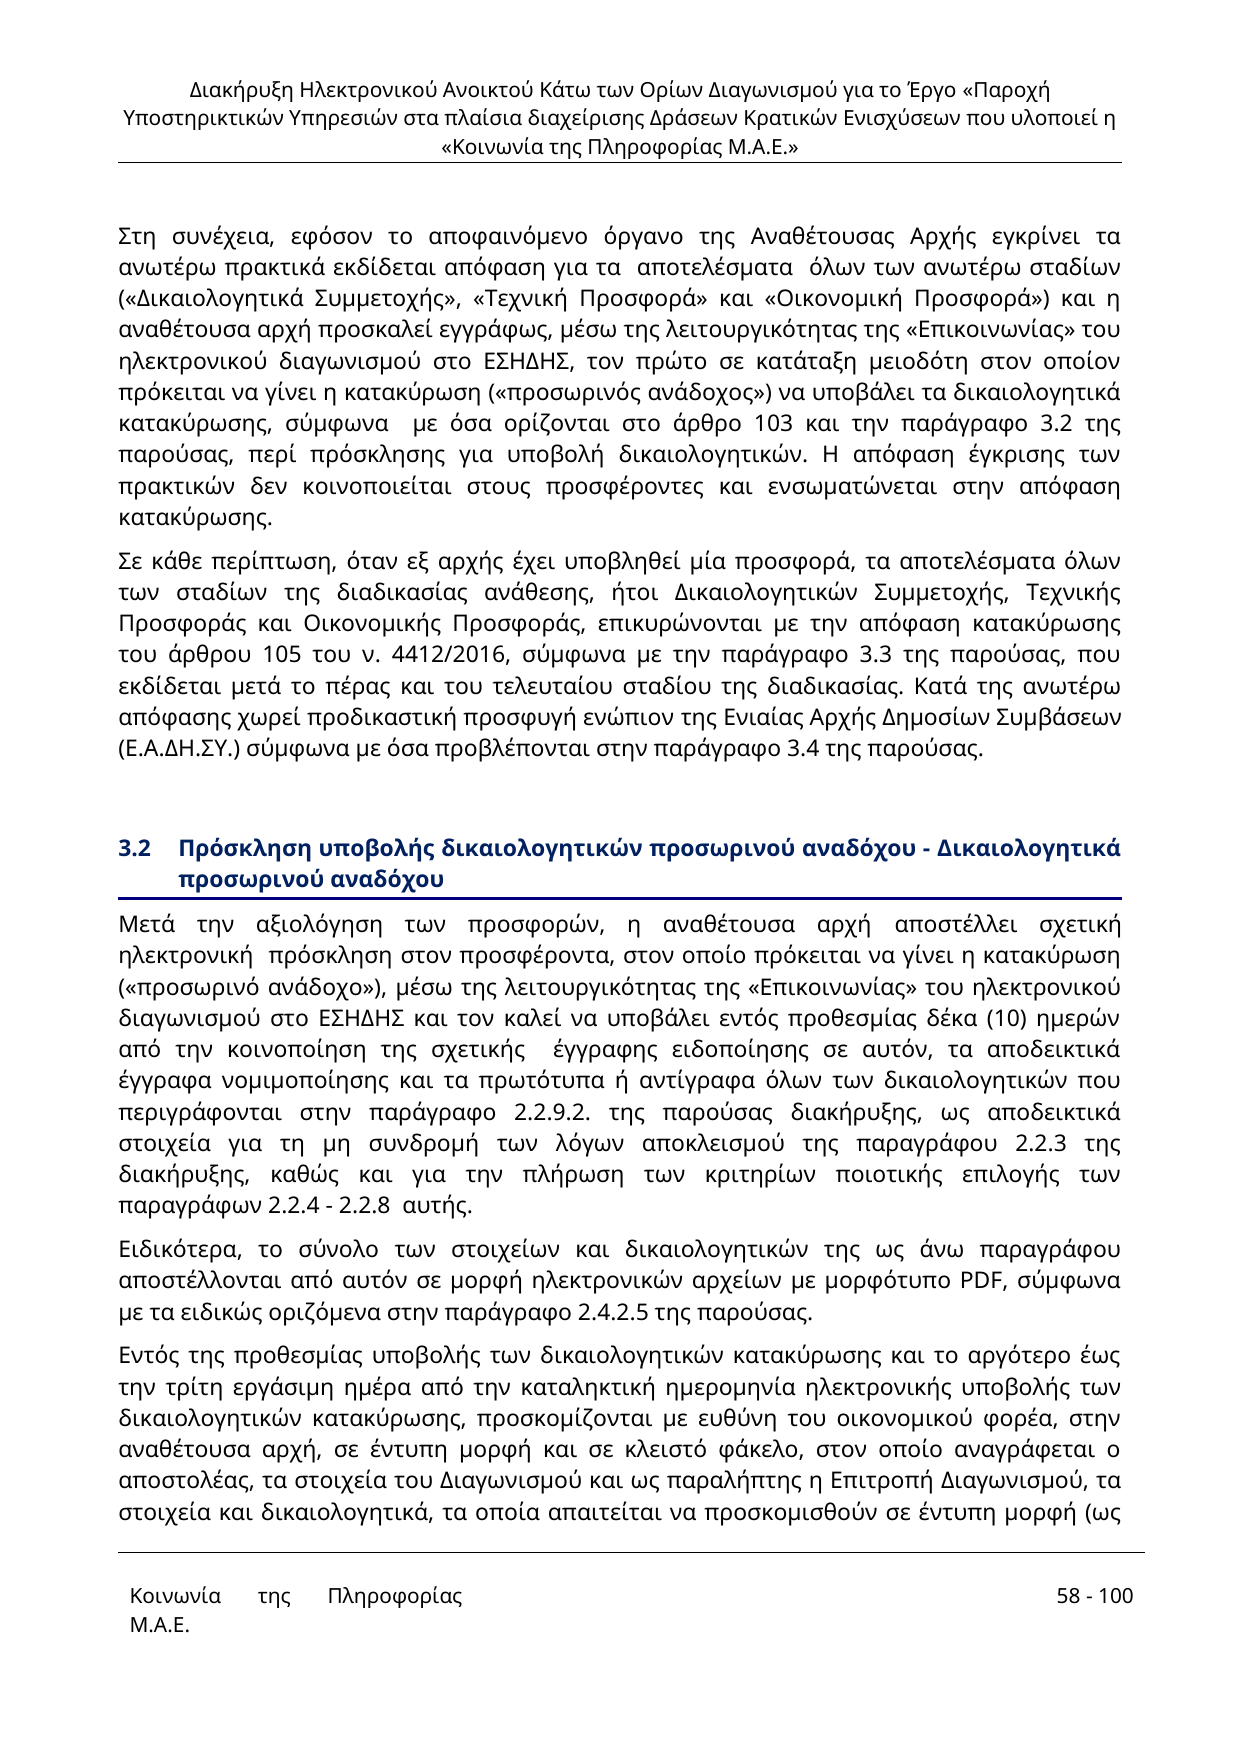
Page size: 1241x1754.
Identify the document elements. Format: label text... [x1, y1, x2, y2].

subtitle Πρόσκληση υποβολής δικαιολογητικών προσωρινού αναδόχου - Δικαιολογητικά προσωρινού αναδόχου [118, 832, 1122, 897]
text Σε κάθε περίπτωση, όταν εξ αρχής έχει υποβληθεί μία προσφορά, τα αποτελέσματα όλων των σταδίων της διαδικασίας ανάθεσης, ήτοι Δικαιολογητικών Συμμετοχής, Τεχνικής Προσφοράς και Οικονομικής Προσφοράς, επικυρώνονται με την απόφαση κατακύρωσης του άρθρου 105 του ν. 4412/2016, σύμφωνα με την παράγραφο 3.3 της παρούσας, που εκδίδεται μετά το πέρας και του τελευταίου σταδίου της διαδικασίας. Κατά της ανωτέρω απόφασης χωρεί προδικαστική προσφυγή ενώπιον της Ενιαίας Αρχής Δημοσίων Συμβάσεων (Ε.Α.ΔΗ.ΣΥ.) σύμφωνα με όσα προβλέπονται στην παράγραφο 3.4 της παρούσας. [118, 545, 1122, 763]
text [118, 1339, 1122, 1527]
text Μετά την αξιολόγηση των προσφορών, η αναθέτουσα αρχή αποστέλλει σχετική ηλεκτρονική πρόσκληση στον προσφέροντα, στον οποίο πρόκειται να γίνει η κατακύρωση («προσωρινό ανάδοχο»), μέσω της λειτουργικότητας της «Επικοινωνίας» του ηλεκτρονικού διαγωνισμού στο ΕΣΗΔΗΣ και τον καλεί να υποβάλει εντός προθεσμίας δέκα (10) ημερών από την κοινοποίηση της σχετικής έγγραφης ειδοποίησης σε αυτόν, τα αποδεικτικά έγγραφα νομιμοποίησης και τα πρωτότυπα ή αντίγραφα όλων των δικαιολογητικών που περιγράφονται στην παράγραφο 2.2.9.2. της παρούσας διακήρυξης, ως αποδεικτικά στοιχεία για τη μη συνδρομή των λόγων αποκλεισμού της παραγράφου 2.2.3 της διακήρυξης, καθώς και για την πλήρωση των κριτηρίων ποιοτικής επιλογής των παραγράφων 2.2.4 - 2.2.8 αυτής. [118, 908, 1122, 1221]
text Στη συνέχεια, εφόσον το αποφαινόμενο όργανο της Αναθέτουσας Αρχής εγκρίνει τα ανωτέρω πρακτικά εκδίδεται απόφαση για τα αποτελέσματα όλων των ανωτέρω σταδίων («Δικαιολογητικά Συμμετοχής», «Τεχνική Προσφορά» και «Οικονομική Προσφορά») και η αναθέτουσα αρχή προσκαλεί εγγράφως, μέσω της λειτουργικότητας της «Επικοινωνίας» του ηλεκτρονικού διαγωνισμού στο ΕΣΗΔΗΣ, τον πρώτο σε κατάταξη μειοδότη στον οποίον πρόκειται να γίνει η κατακύρωση («προσωρινός ανάδοχος») να υποβάλει τα δικαιολογητικά κατακύρωσης, σύμφωνα με όσα ορίζονται στο άρθρο 103 και την παράγραφο 3.2 της παρούσας, περί πρόσκλησης για υποβολή δικαιολογητικών. Η απόφαση έγκρισης των πρακτικών δεν κοινοποιείται στους προσφέροντες και ενσωματώνεται στην απόφαση κατακύρωσης. [118, 220, 1122, 532]
text Ειδικότερα, το σύνολο των στοιχείων και δικαιολογητικών της ως άνω παραγράφου αποστέλλονται από αυτόν σε μορφή ηλεκτρονικών αρχείων με μορφότυπο PDF, σύμφωνα με τα ειδικώς οριζόμενα στην παράγραφο 2.4.2.5 της παρούσας. [118, 1233, 1122, 1327]
